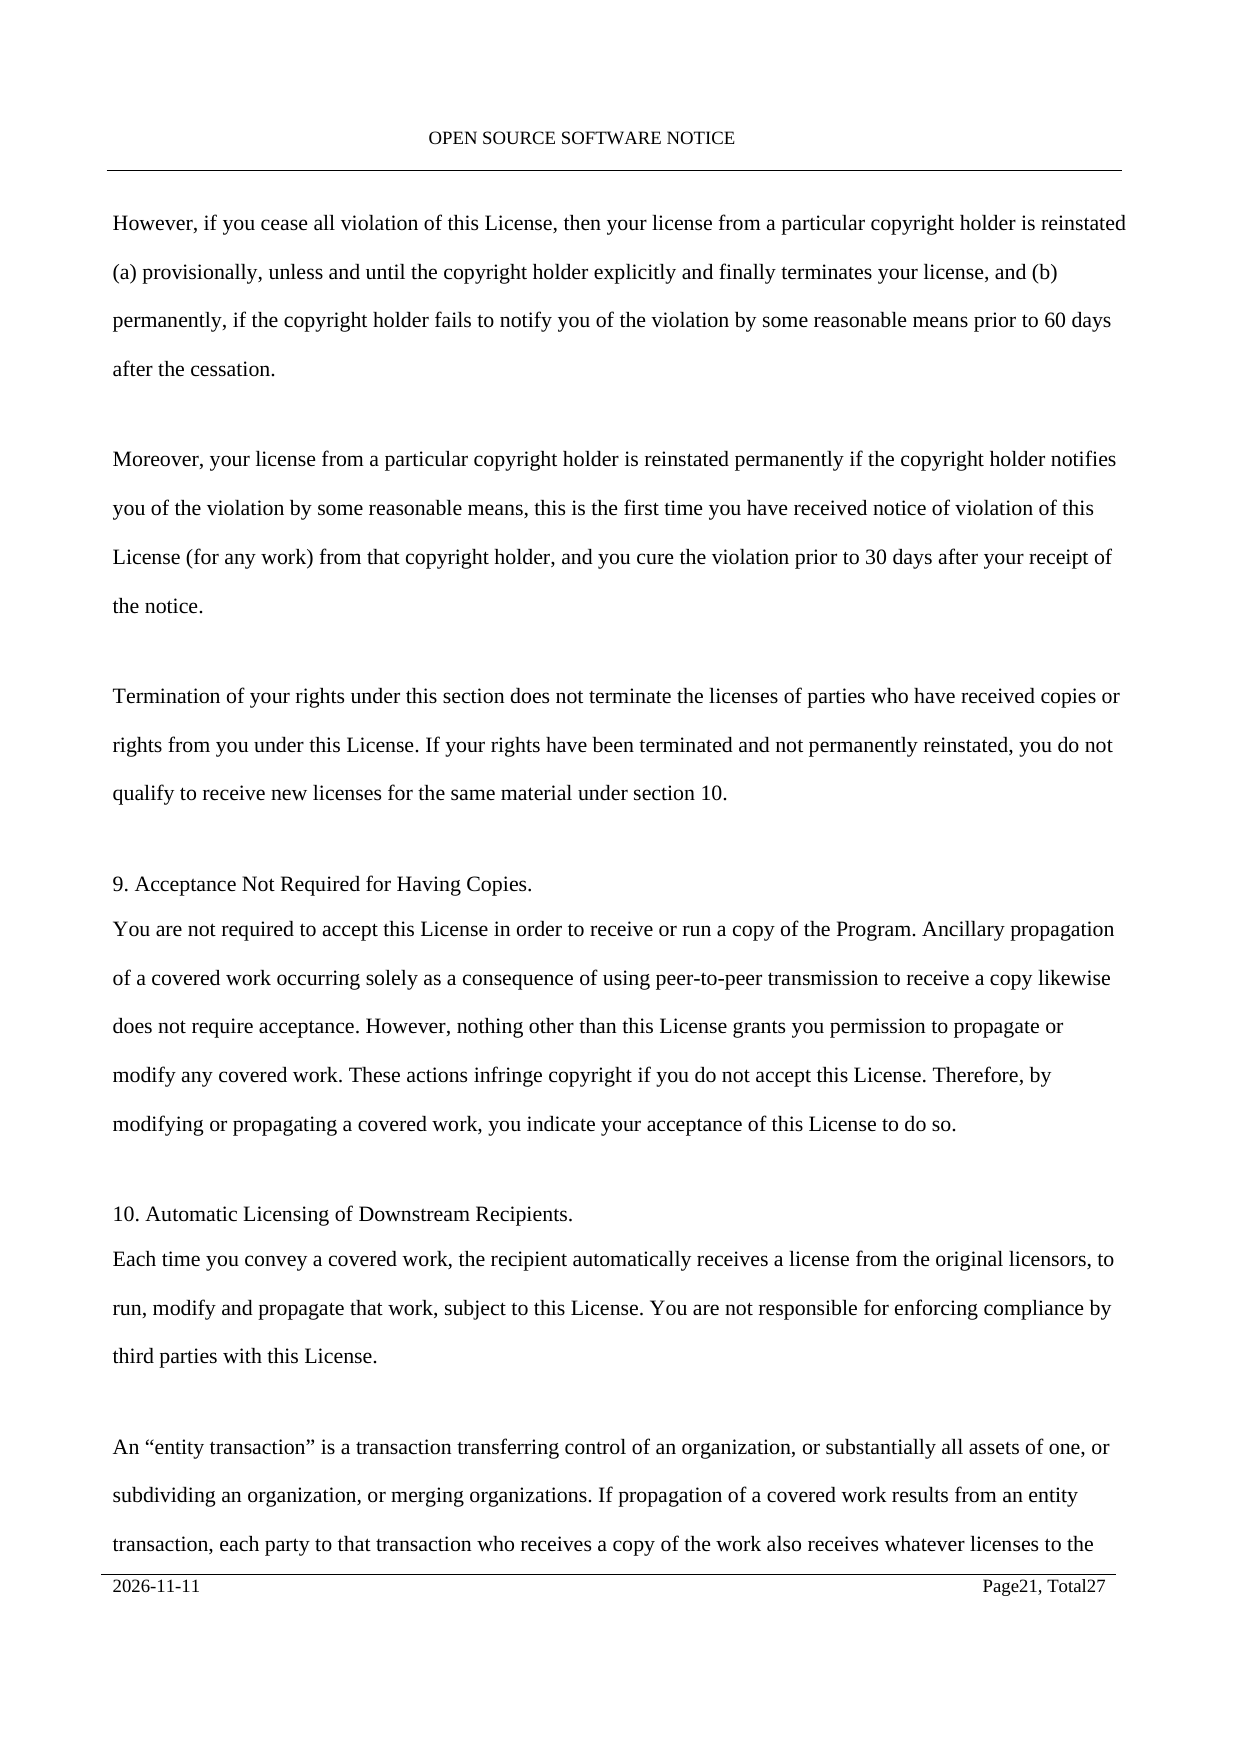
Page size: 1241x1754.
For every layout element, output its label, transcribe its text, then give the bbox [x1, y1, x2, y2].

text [112, 1430, 1128, 1560]
text Moreover, your license from a particular copyright holder is reinstated permanently if the copyright holder notifies you of the violation by some reasonable means, this is the first time you have received notice of violation of this License (for any work) from that copyright holder, and you cure the violation prior to 30 days after your receipt of the notice. [112, 443, 1128, 622]
text You are not required to accept this License in order to receive or run a copy of the Program. Ancillary propagation of a covered work occurring solely as a consequence of using peer-to-peer transmission to receive a copy likewise does not require acceptance. However, nothing other than this License grants you permission to propagate or modify any covered work. These actions infringe copyright if you do not accept this License. Therefore, by modifying or propagating a covered work, you indicate your acceptance of this License to do so. [112, 912, 1128, 1139]
text Termination of your rights under this section does not terminate the licenses of parties who have received copies or rights from you under this License. If your rights have been terminated and not permanently reinstated, you do not qualify to receive new licenses for the same material under section 10. [112, 679, 1128, 809]
text 9. Acceptance Not Required for Having Copies. [112, 867, 1128, 899]
text Each time you convey a covered work, the recipient automatically receives a license from the original licensors, to run, modify and propagate that work, subject to this License. You are not responsible for enforcing compliance by third parties with this License. [112, 1242, 1128, 1372]
text 10. Automatic Licensing of Downstream Recipients. [112, 1197, 1128, 1230]
text However, if you cease all violation of this License, then your license from a particular copyright holder is reinstated (a) provisionally, unless and until the copyright holder explicitly and finally terminates your license, and (b) permanently, if the copyright holder fails to notify you of the violation by some reasonable means prior to 60 days after the cessation. [112, 206, 1128, 385]
